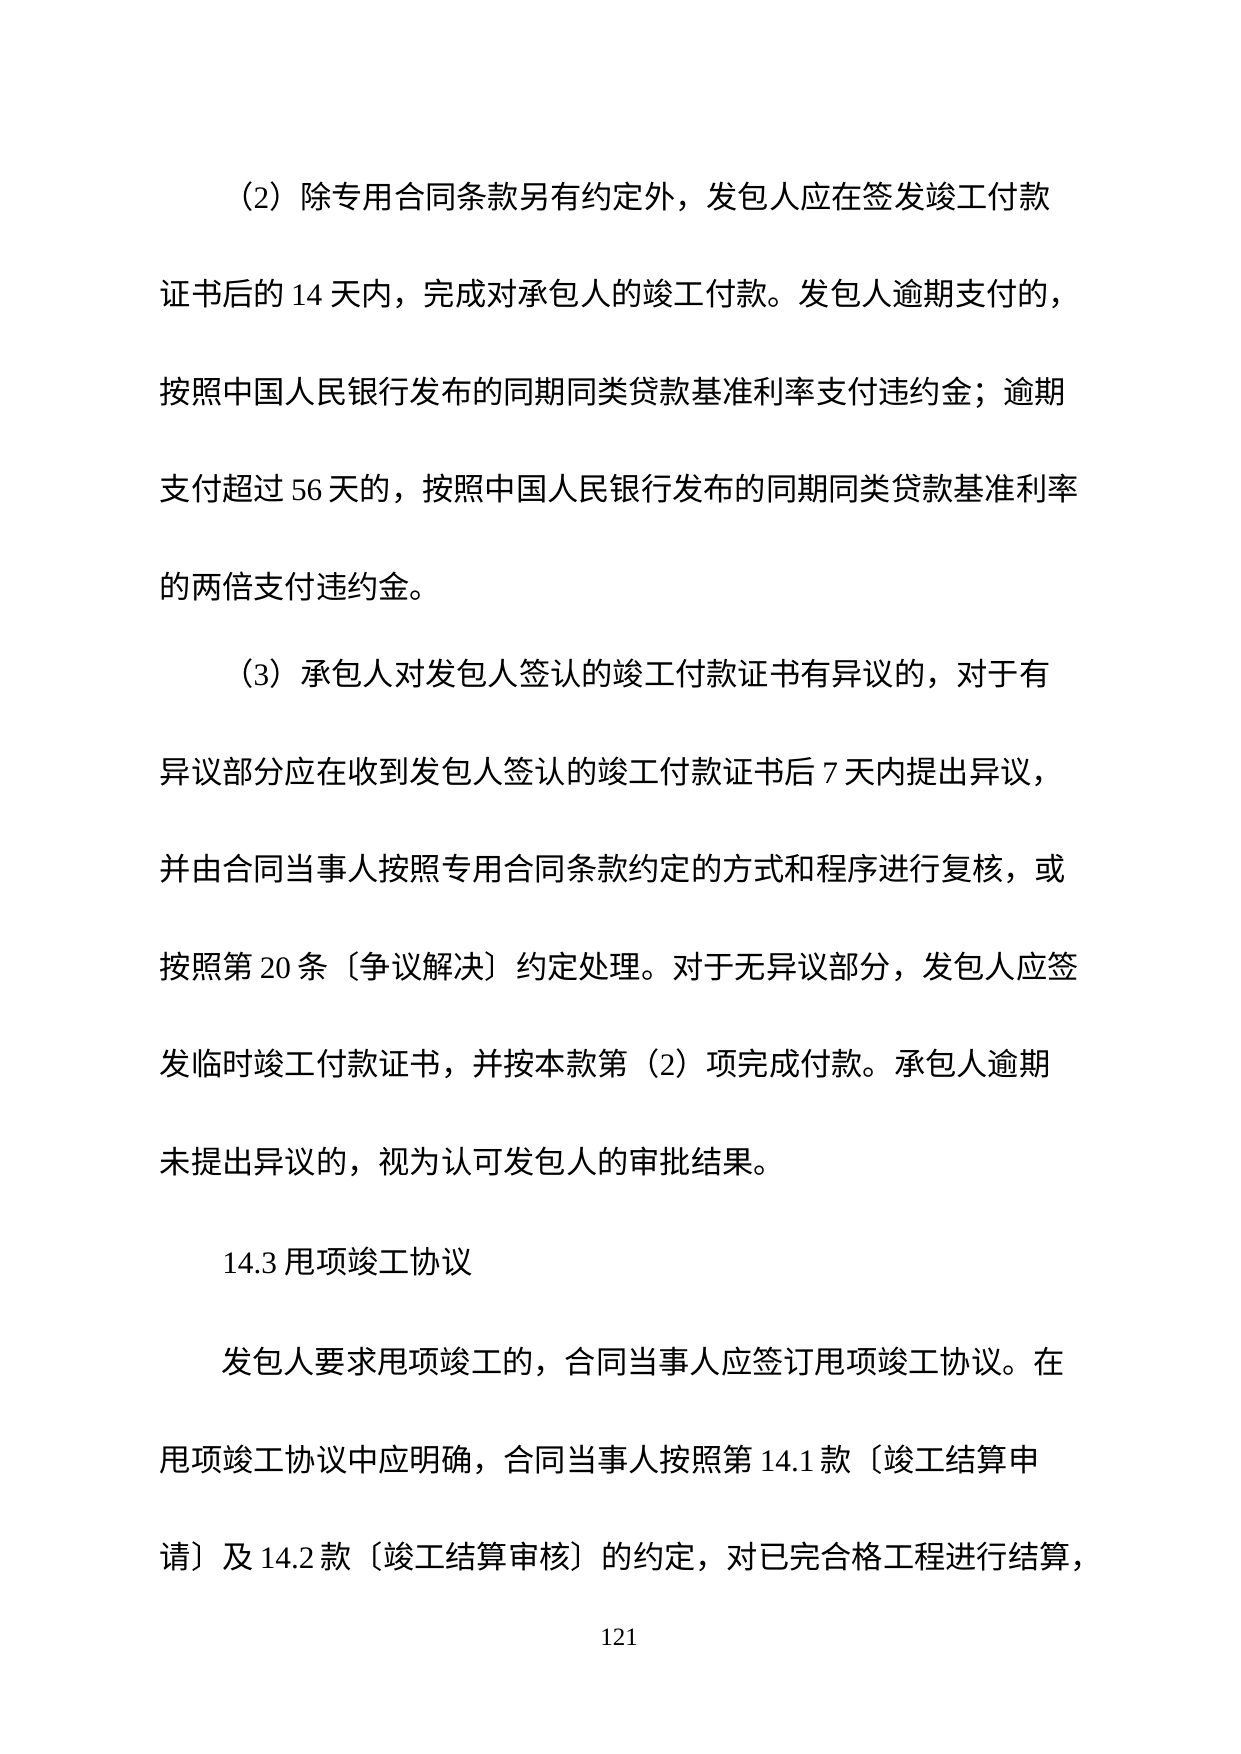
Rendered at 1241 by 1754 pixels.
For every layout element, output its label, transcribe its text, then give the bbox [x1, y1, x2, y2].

subtitle 14.3 甩项竣工协议 [159, 1227, 1078, 1292]
text （2）除专用合同条款另有约定外，发包人应在签发竣工付款证书后的14 天内，完成对承包人的竣工付款。发包人逾期支付的，按照中国人民银行发布的同期同类贷款基准利率支付违约金；逾期支付超过56天的，按照中国人民银行发布的同期同类贷款基准利率的两倍支付违约金。 [159, 162, 1078, 617]
text （3）承包人对发包人签认的竣工付款证书有异议的，对于有异议部分应在收到发包人签认的竣工付款证书后7天内提出异议，并由合同当事人按照专用合同条款约定的方式和程序进行复核，或按照第20条〔争议解决〕约定处理。对于无异议部分，发包人应签发临时竣工付款证书，并按本款第（2）项完成付款。承包人逾期未提出异议的，视为认可发包人的审批结果。 [159, 639, 1078, 1192]
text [159, 1327, 1078, 1587]
